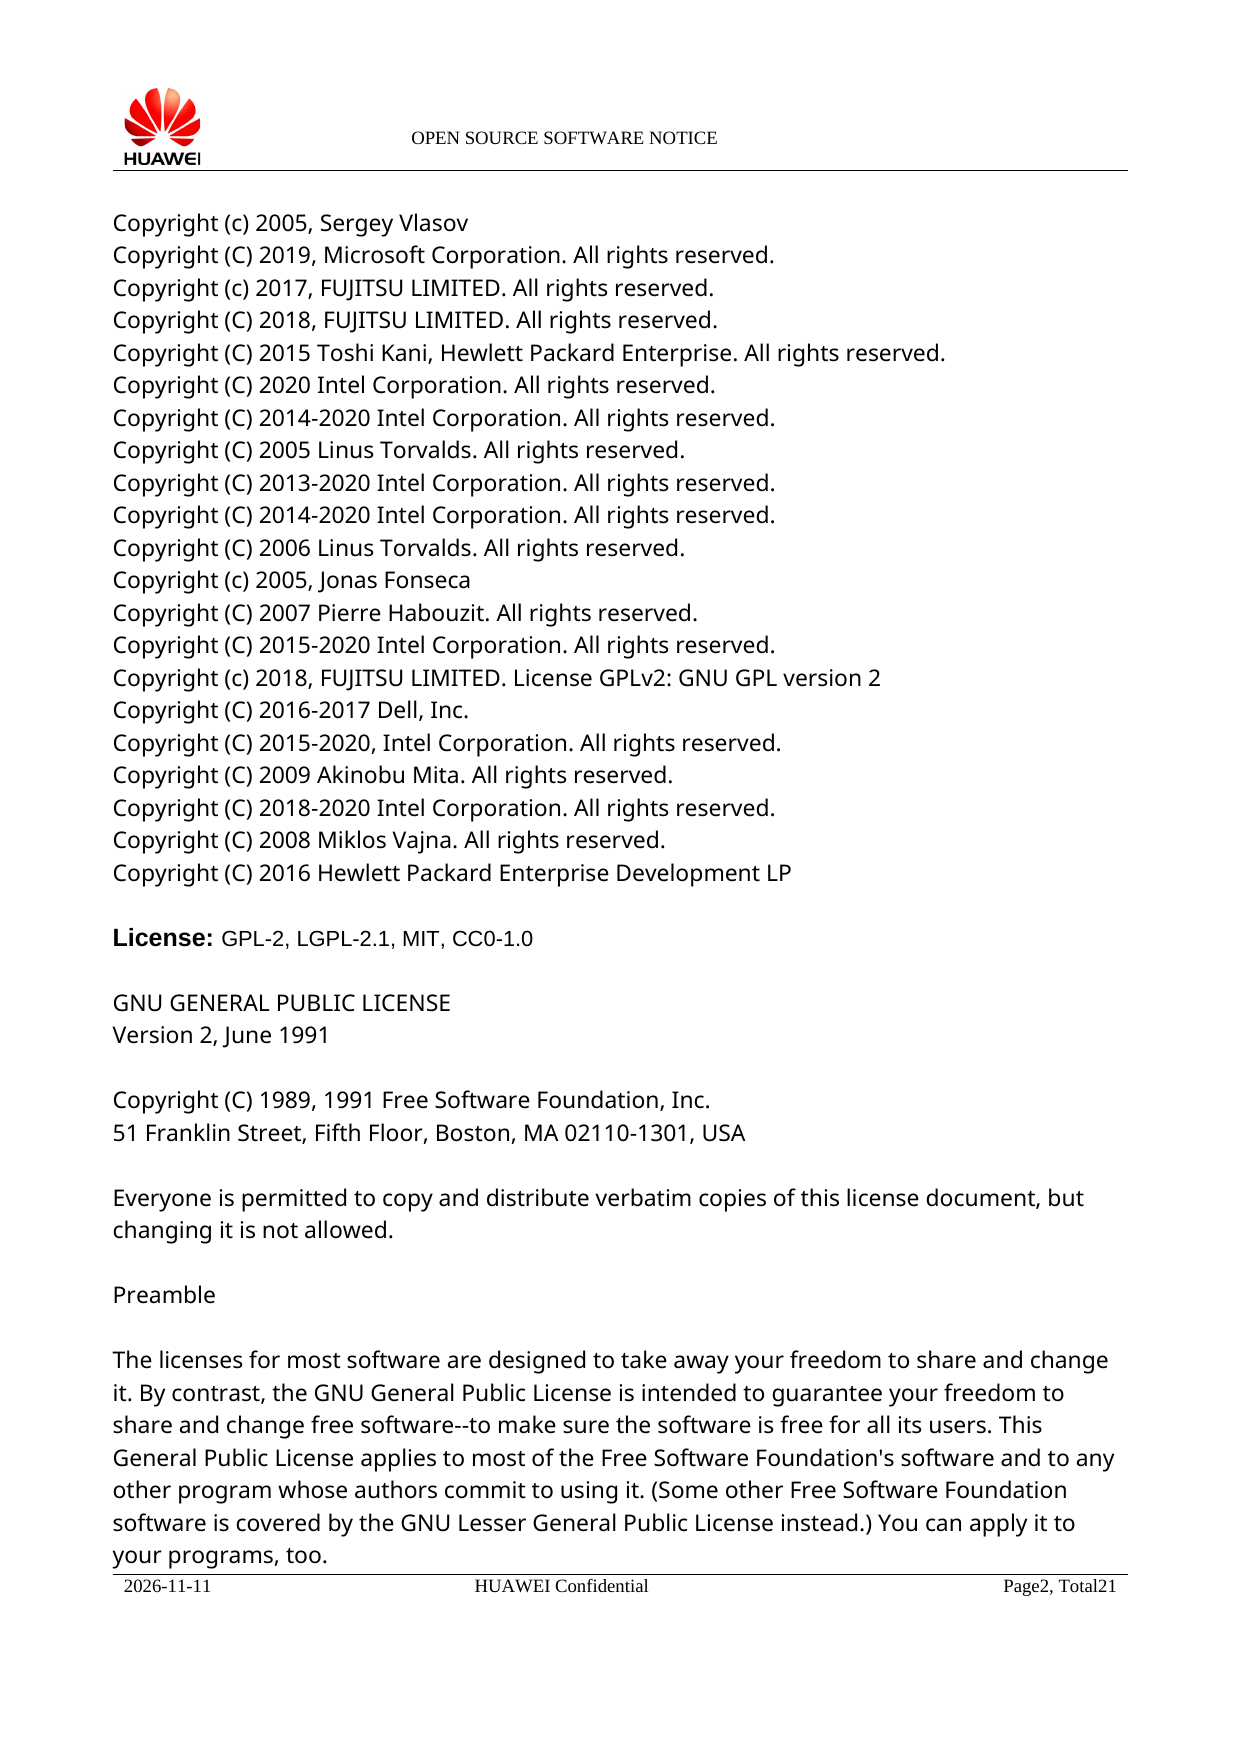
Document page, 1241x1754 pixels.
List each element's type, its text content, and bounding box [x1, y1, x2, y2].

text The licenses for most software are designed to take away your freedom to share and change it. By contrast, the GNU General Public License is intended to guarantee your freedom to share and change free software--to make sure the software is free for all its users. This General Public License applies to most of the Free Software Foundation's software and to any other program whose authors commit to using it. (Some other Free Software Foundation software is covered by the GNU Lesser General Public License instead.) You can apply it to your programs, too. [112, 1344, 1128, 1571]
text Everyone is permitted to copy and distribute verbatim copies of this license document, but changing it is not allowed. [112, 1181, 1128, 1246]
text GNU GENERAL PUBLIC LICENSE [112, 986, 1128, 1019]
picture [124, 88, 201, 165]
text 51 Franklin Street, Fifth Floor, Boston, MA 02110-1301, USA [112, 1116, 1128, 1149]
text Version 2, June 1991 [112, 1019, 1128, 1051]
text Preamble [112, 1279, 1128, 1311]
text Copyright (C) 1989, 1991 Free Software Foundation, Inc. [112, 1084, 1128, 1116]
text License: GPL-2, LGPL-2.1, MIT, CC0-1.0 [112, 921, 1128, 954]
